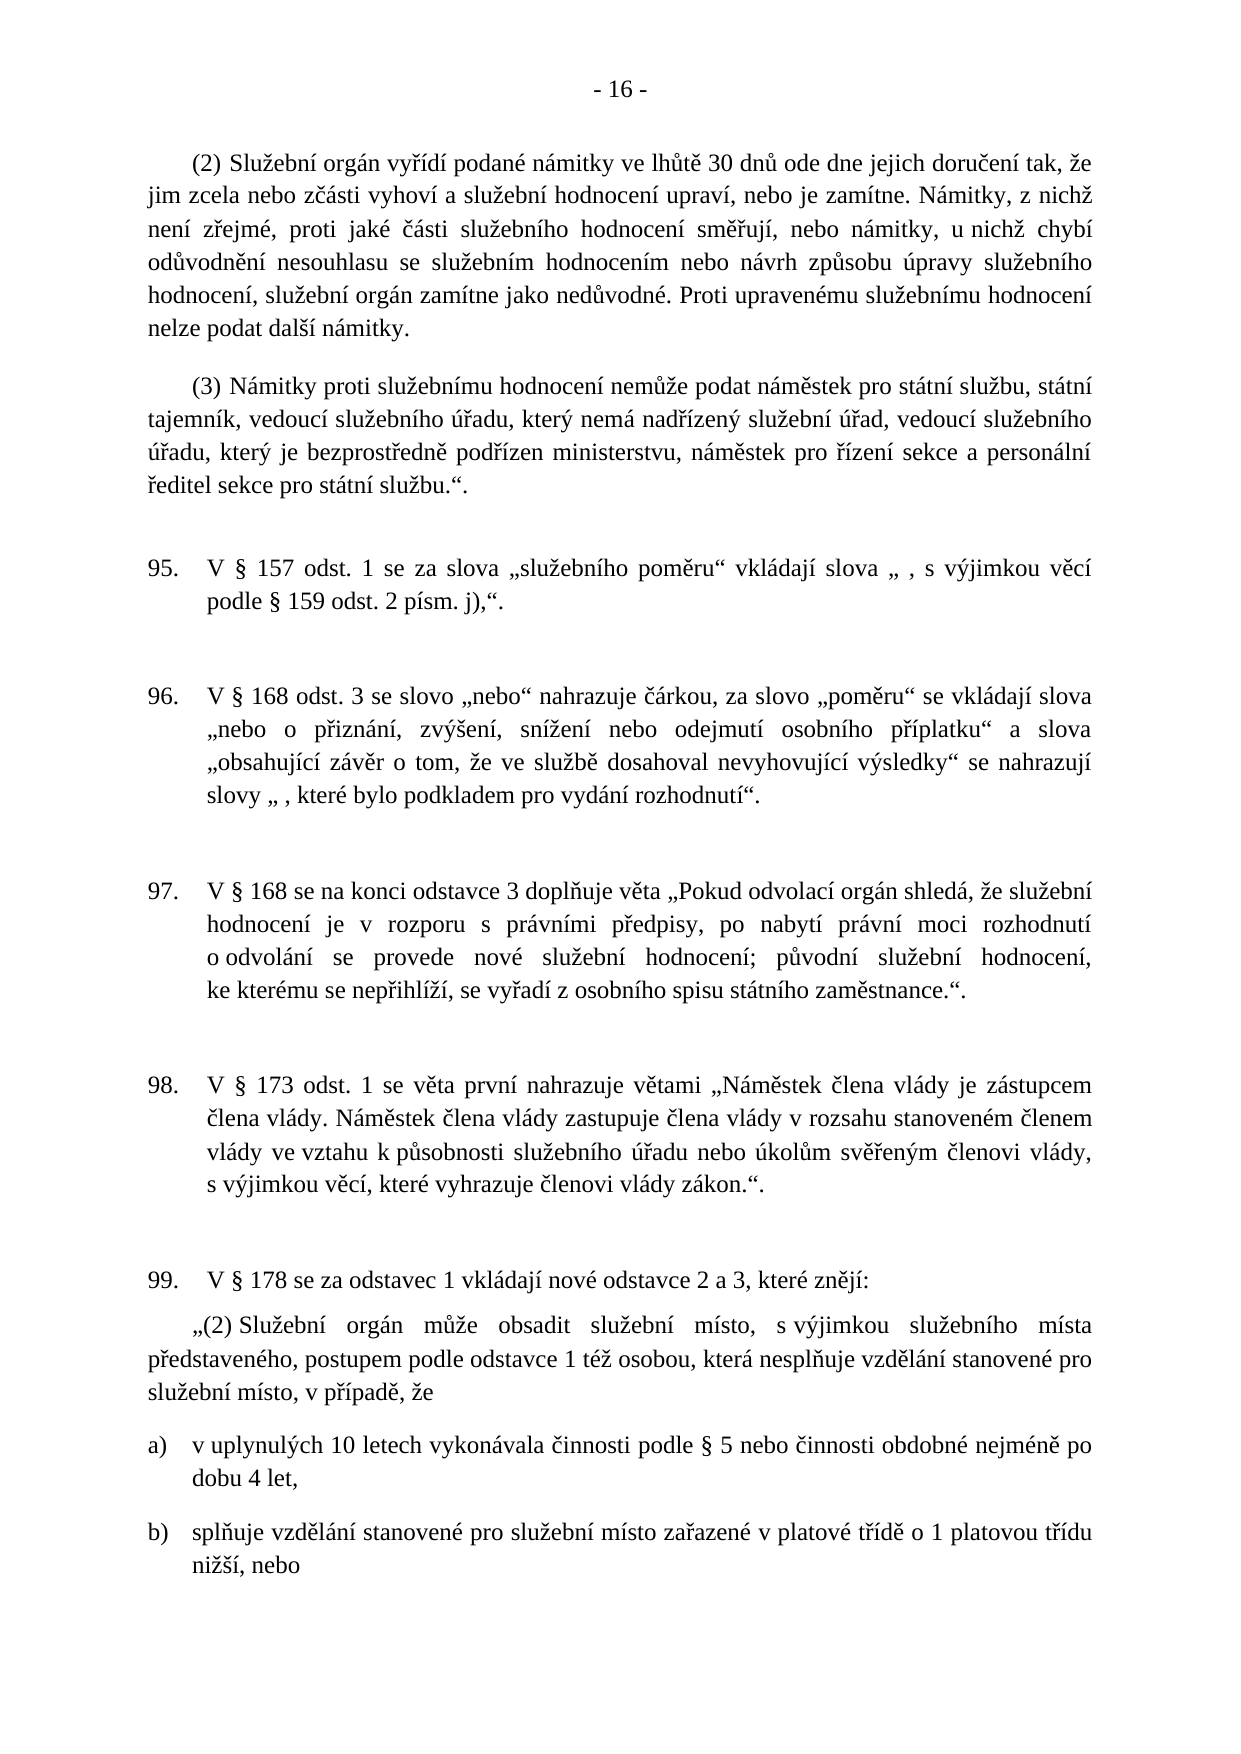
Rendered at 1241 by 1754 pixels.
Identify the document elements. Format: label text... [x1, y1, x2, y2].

text splňuje vzdělání stanovené pro služební místo zařazené v platové třídě o 1 platovou třídu nižší, nebo [148, 1517, 1093, 1579]
text „(2) Služební orgán může obsadit služební místo, s výjimkou služebního místa představeného, postupem podle odstavce 1 též osobou, která nesplňuje vzdělání stanovené pro služební místo, v případě, že [148, 1311, 1093, 1405]
text V § 168 odst. 3 se slovo „nebo“ nahrazuje čárkou, za slovo „poměru“ se vkládají slova „nebo o přiznání, zvýšení, snížení nebo odejmutí osobního příplatku“ a slova „obsahující závěr o tom, že ve službě dosahoval nevyhovující výsledky“ se nahrazují slovy „ , které bylo podkladem pro vydání rozhodnutí“. [148, 681, 1093, 809]
text V § 173 odst. 1 se věta první nahrazuje větami „Náměstek člena vlády je zástupcem člena vlády. Náměstek člena vlády zastupuje člena vlády v rozsahu stanoveném členem vlády ve vztahu k působnosti služebního úřadu nebo úkolům svěřeným členovi vlády, s výjimkou věcí, které vyhrazuje členovi vlády zákon.“. [148, 1071, 1093, 1198]
list Služební orgán vyřídí podané námitky ve lhůtě 30 dnů ode dne jejich doručení tak, že jim zcela nebo zčásti vyhoví a služební hodnocení upraví, nebo je zamítne. Námitky, z nichž není zřejmé, proti jaké části služebního hodnocení směřují, nebo námitky, u nichž chybí odůvodnění nesouhlasu se služebním hodnocením nebo návrh způsobu úpravy služebního hodnocení, služební orgán zamítne jako nedůvodné. Proti upravenému služebnímu hodnocení nelze podat další námitky. [148, 148, 1093, 341]
text V § 168 se na konci odstavce 3 doplňuje věta „Pokud odvolací orgán shledá, že služební hodnocení je v rozporu s právními předpisy, po nabytí právní moci rozhodnutí o odvolání se provede nové služební hodnocení; původní služební hodnocení, ke kterému se nepřihlíží, se vyřadí z osobního spisu státního zaměstnance.“. [148, 876, 1093, 1004]
list Námitky proti služebnímu hodnocení nemůže podat náměstek pro státní službu, státní tajemník, vedoucí služebního úřadu, který nemá nadřízený služební úřad, vedoucí služebního úřadu, který je bezprostředně podřízen ministerstvu, náměstek pro řízení sekce a personální ředitel sekce pro státní službu.“. [148, 371, 1093, 498]
text V § 157 odst. 1 se za slova „služebního poměru“ vkládají slova „ , s výjimkou věcí podle § 159 odst. 2 písm. j),“. [148, 553, 1093, 614]
text V § 178 se za odstavec 1 vkládají nové odstavce 2 a 3, které znějí: [148, 1265, 1093, 1294]
text v uplynulých 10 letech vykonávala činnosti podle § 5 nebo činnosti obdobné nejméně po dobu 4 let, [148, 1431, 1093, 1492]
